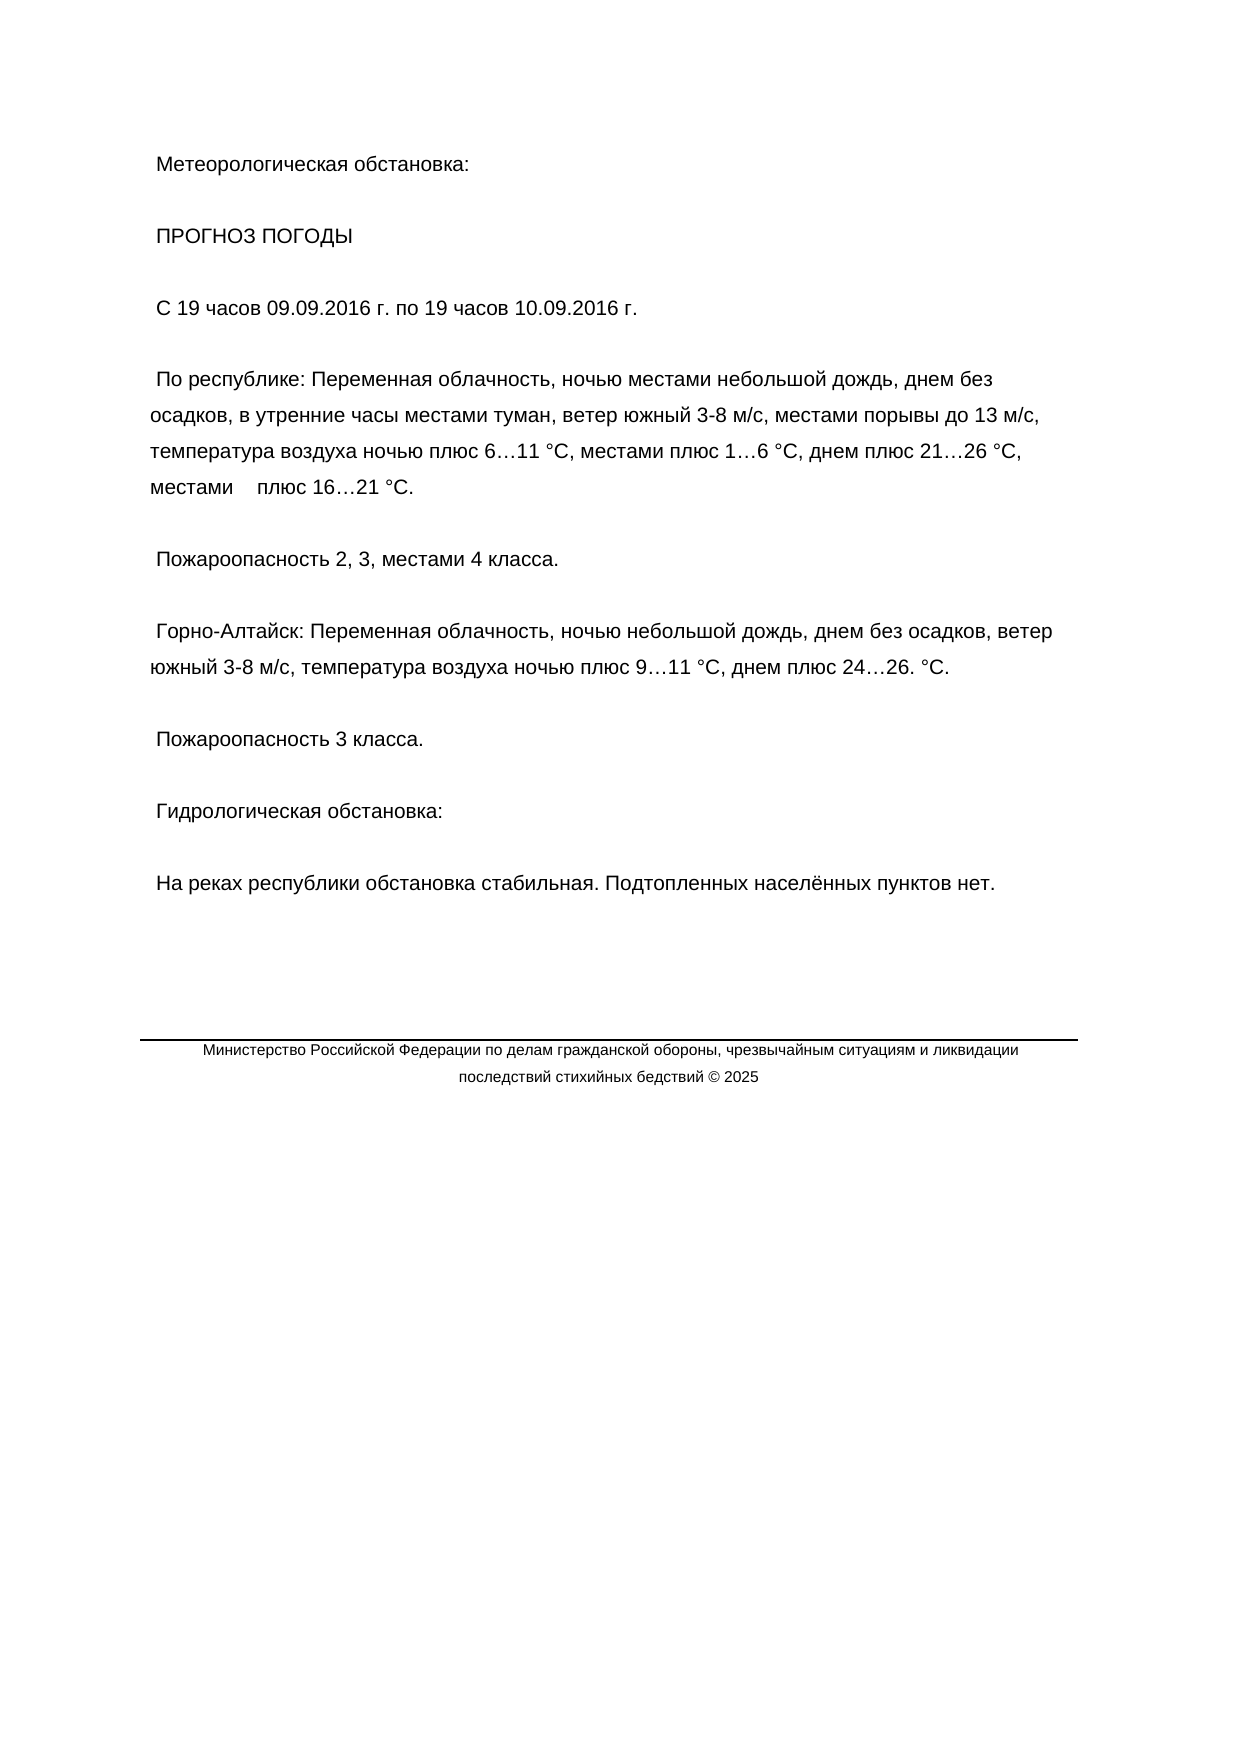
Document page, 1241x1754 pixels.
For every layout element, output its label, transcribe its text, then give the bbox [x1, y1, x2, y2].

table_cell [140, 150, 1078, 1039]
table_cell Министерство Российской Федерации по делам гражданской обороны, чрезвычайным ситуациям и ликвидации последствий стихийных бедствий © 2025 [140, 1041, 1078, 1123]
